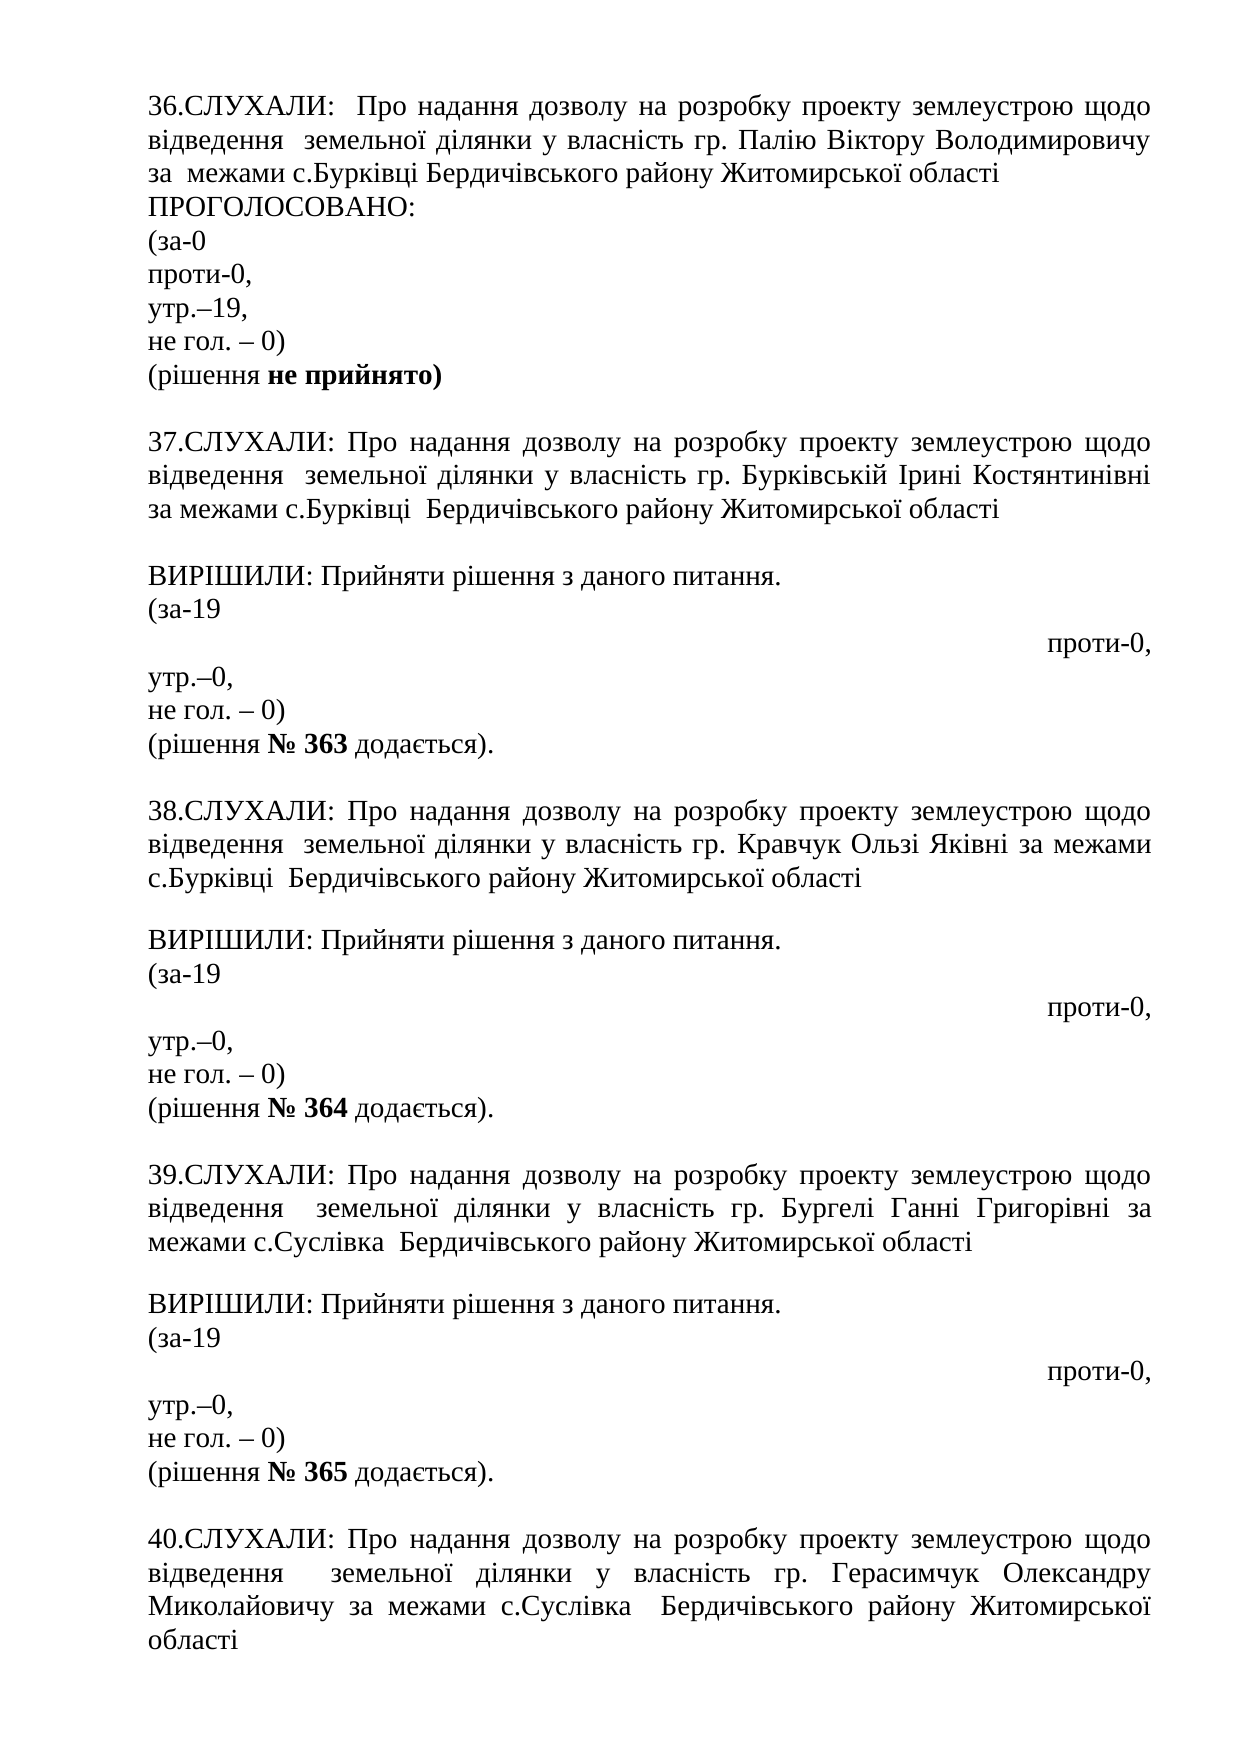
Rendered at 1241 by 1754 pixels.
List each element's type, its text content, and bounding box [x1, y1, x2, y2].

text (рішення № 365 додається). [148, 1454, 1152, 1488]
text ВИРІШИЛИ: Прийняти рішення з даного питання. [148, 558, 1152, 592]
text (за-19 проти-0, утр.–0, не гол. – 0) [148, 592, 1152, 726]
text (за-0 проти-0, утр.–19, не гол. – 0) [148, 223, 1152, 357]
text ВИРІШИЛИ: Прийняти рішення з даного питання. [148, 1286, 1152, 1320]
text 37.СЛУХАЛИ: Про надання дозволу на розробку проекту землеустрою щодо відведення земельної ділянки у власність гр. Бурківській Ірині Костянтинівні за межами с.Бурківці Бердичівського району Житомирської області [148, 424, 1152, 524]
text 40.СЛУХАЛИ: Про надання дозволу на розробку проекту землеустрою щодо відведення земельної ділянки у власність гр. Герасимчук Олександру Миколайовичу за межами с.Суслівка Бердичівського району Житомирської області [148, 1521, 1152, 1655]
text ПРОГОЛОСОВАНО: [148, 189, 1152, 223]
text (рішення № 363 додається). [148, 726, 1152, 759]
text 39.СЛУХАЛИ: Про надання дозволу на розробку проекту землеустрою щодо відведення земельної ділянки у власність гр. Бургелі Ганні Григорівні за межами с.Суслівка Бердичівського району Житомирської області [148, 1157, 1152, 1258]
text (за-19 проти-0, утр.–0, не гол. – 0) [148, 956, 1152, 1090]
text (рішення не прийнято) [148, 357, 1152, 390]
text (за-19 проти-0, утр.–0, не гол. – 0) [148, 1320, 1152, 1454]
text ВИРІШИЛИ: Прийняти рішення з даного питання. [148, 922, 1152, 956]
text 36.СЛУХАЛИ: Про надання дозволу на розробку проекту землеустрою щодо відведення земельної ділянки у власність гр. Палію Віктору Володимировичу за межами с.Бурківці Бердичівського району Житомирської області [148, 88, 1152, 189]
text (рішення № 364 додається). [148, 1090, 1152, 1123]
text 38.СЛУХАЛИ: Про надання дозволу на розробку проекту землеустрою щодо відведення земельної ділянки у власність гр. Кравчук Ользі Яківні за межами с.Бурківці Бердичівського району Житомирської області [148, 793, 1152, 893]
